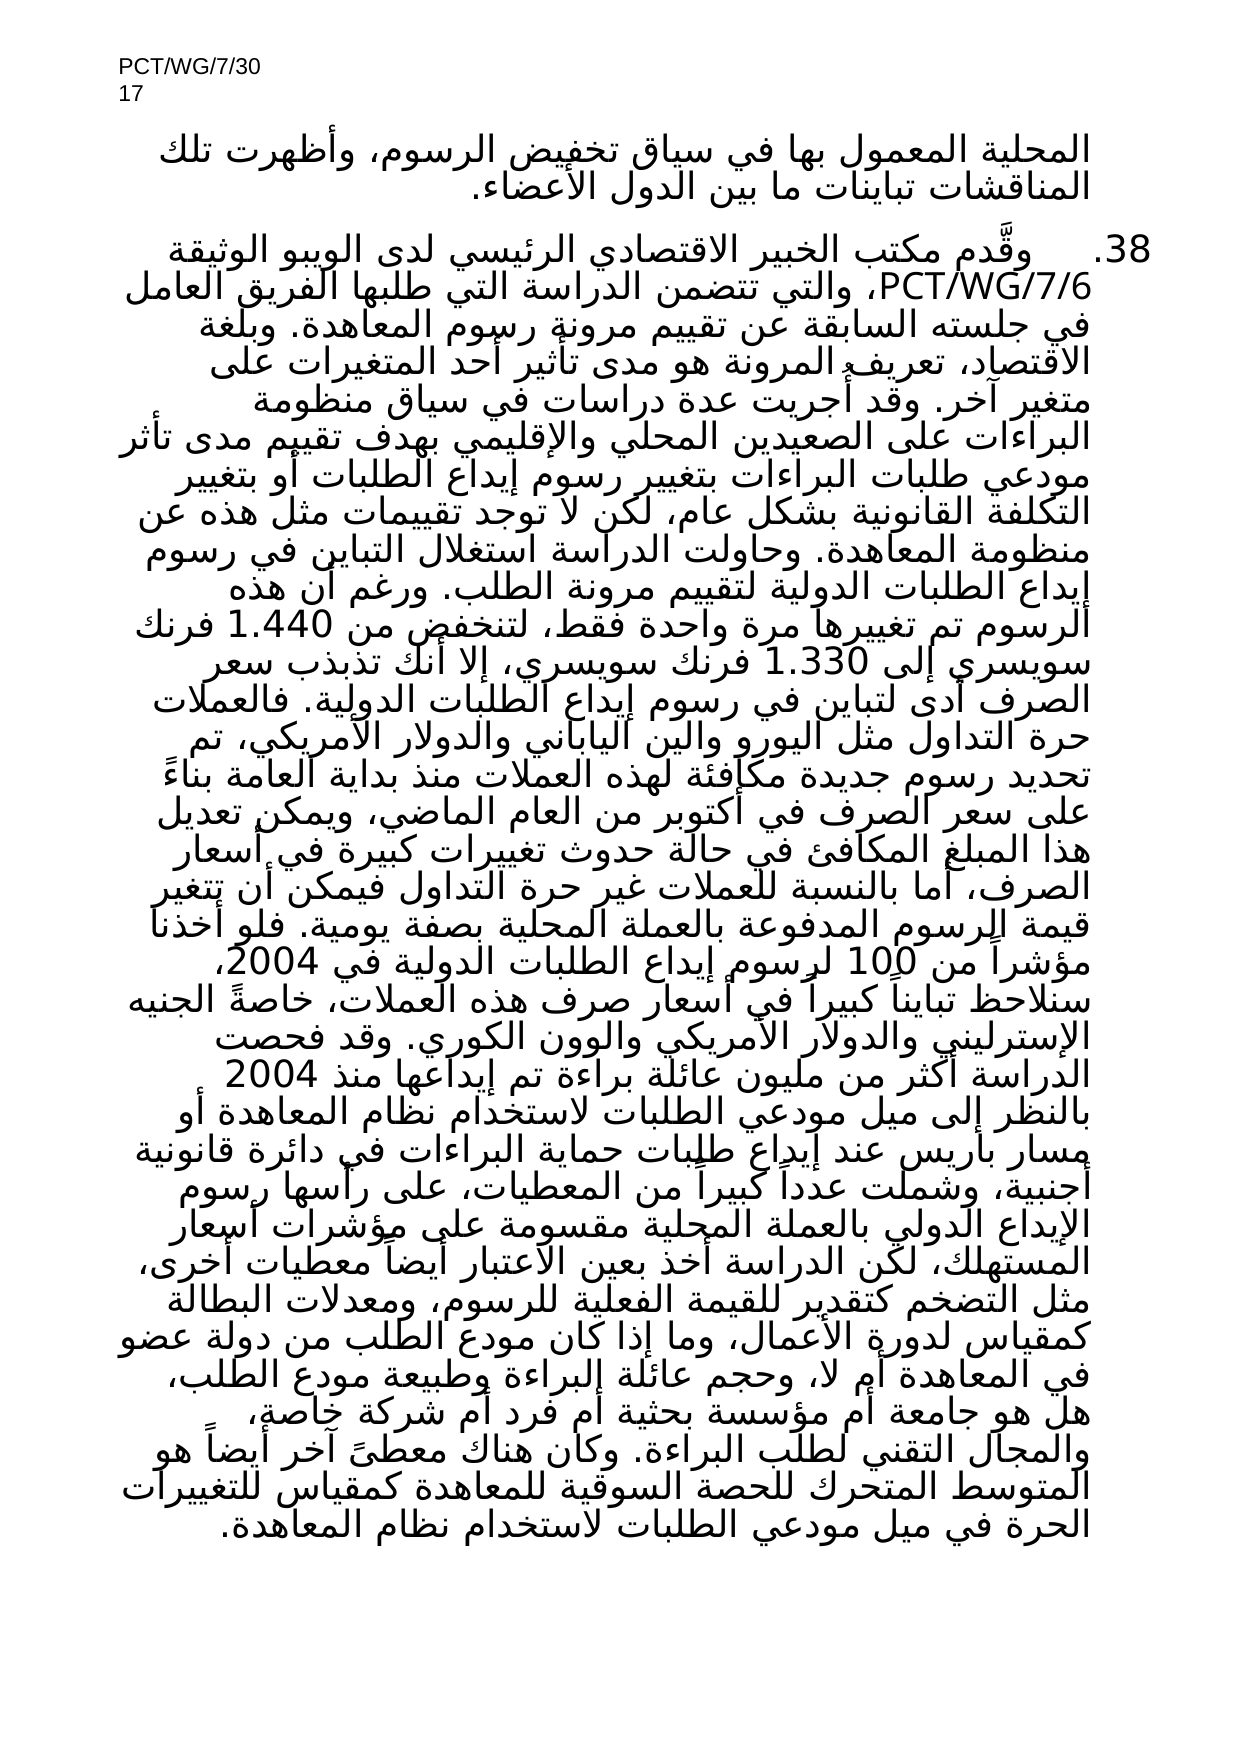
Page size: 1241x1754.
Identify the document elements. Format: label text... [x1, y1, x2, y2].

text وقَّدم مكتب الخبير الاقتصادي الرئيسي لدى الويبو الوثيقة PCT/WG/7/6، والتي تتضمن الدراسة التي طلبها الفريق العامل في جلسته السابقة عن تقييم مرونة رسوم المعاهدة. وبلغة الاقتصاد، تعريف المرونة هو مدى تأثير أحد المتغيرات على متغير آخر. وقد أُجريت عدة دراسات في سياق منظومة البراءات على الصعيدين المحلي والإقليمي بهدف تقييم مدى تأثر مودعي طلبات البراءات بتغيير رسوم إيداع الطلبات أو بتغيير التكلفة القانونية بشكل عام، لكن لا توجد تقييمات مثل هذه عن منظومة المعاهدة. وحاولت الدراسة استغلال التباين في رسوم إيداع الطلبات الدولية لتقييم مرونة الطلب. ورغم أن هذه الرسوم تم تغييرها مرة واحدة فقط، لتنخفض من 1.440 فرنك سويسري إلى 1.330 فرنك سويسري، إلا أنك تذبذب سعر الصرف أدى لتباين في رسوم إيداع الطلبات الدولية. فالعملات حرة التداول مثل اليورو والين الياباني والدولار الأمريكي، تم تحديد رسوم جديدة مكافئة لهذه العملات منذ بداية العامة بناءً على سعر الصرف في أكتوبر من العام الماضي، ويمكن تعديل هذا المبلغ المكافئ في حالة حدوث تغييرات كبيرة في أسعار الصرف، أما بالنسبة للعملات غير حرة التداول فيمكن أن تتغير قيمة الرسوم المدفوعة بالعملة المحلية بصفة يومية. فلو أخذنا مؤشراً من 100 لرسوم إيداع الطلبات الدولية في 2004، سنلاحظ تبايناً كبيراً في أسعار صرف هذه العملات، خاصةً الجنيه الإسترليني والدولار الأمريكي والوون الكوري. وقد فحصت الدراسة أكثر من مليون عائلة براءة تم إيداعها منذ 2004 بالنظر إلى ميل مودعي الطلبات لاستخدام نظام المعاهدة أو مسار باريس عند إيداع طلبات حماية البراءات في دائرة قانونية أجنبية، وشملت عدداً كبيراً من المعطيات، على رأسها رسوم الإيداع الدولي بالعملة المحلية مقسومة على مؤشرات أسعار المستهلك، لكن الدراسة أخذ بعين الاعتبار أيضاً معطيات أخرى، مثل التضخم كتقدير للقيمة الفعلية للرسوم، ومعدلات البطالة كمقياس لدورة الأعمال، وما إذا كان مودع الطلب من دولة عضو في المعاهدة أم لا، وحجم عائلة البراءة وطبيعة مودع الطلب، هل هو جامعة أم مؤسسة بحثية أم فرد أم شركة خاصة، والمجال التقني لطلب البراءة. وكان هناك معطىً آخر أيضاً هو المتوسط المتحرك للحصة السوقية للمعاهدة كمقياس للتغييرات الحرة في ميل مودعي الطلبات لاستخدام نظام المعاهدة. [118, 232, 1092, 1545]
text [118, 132, 1092, 207]
